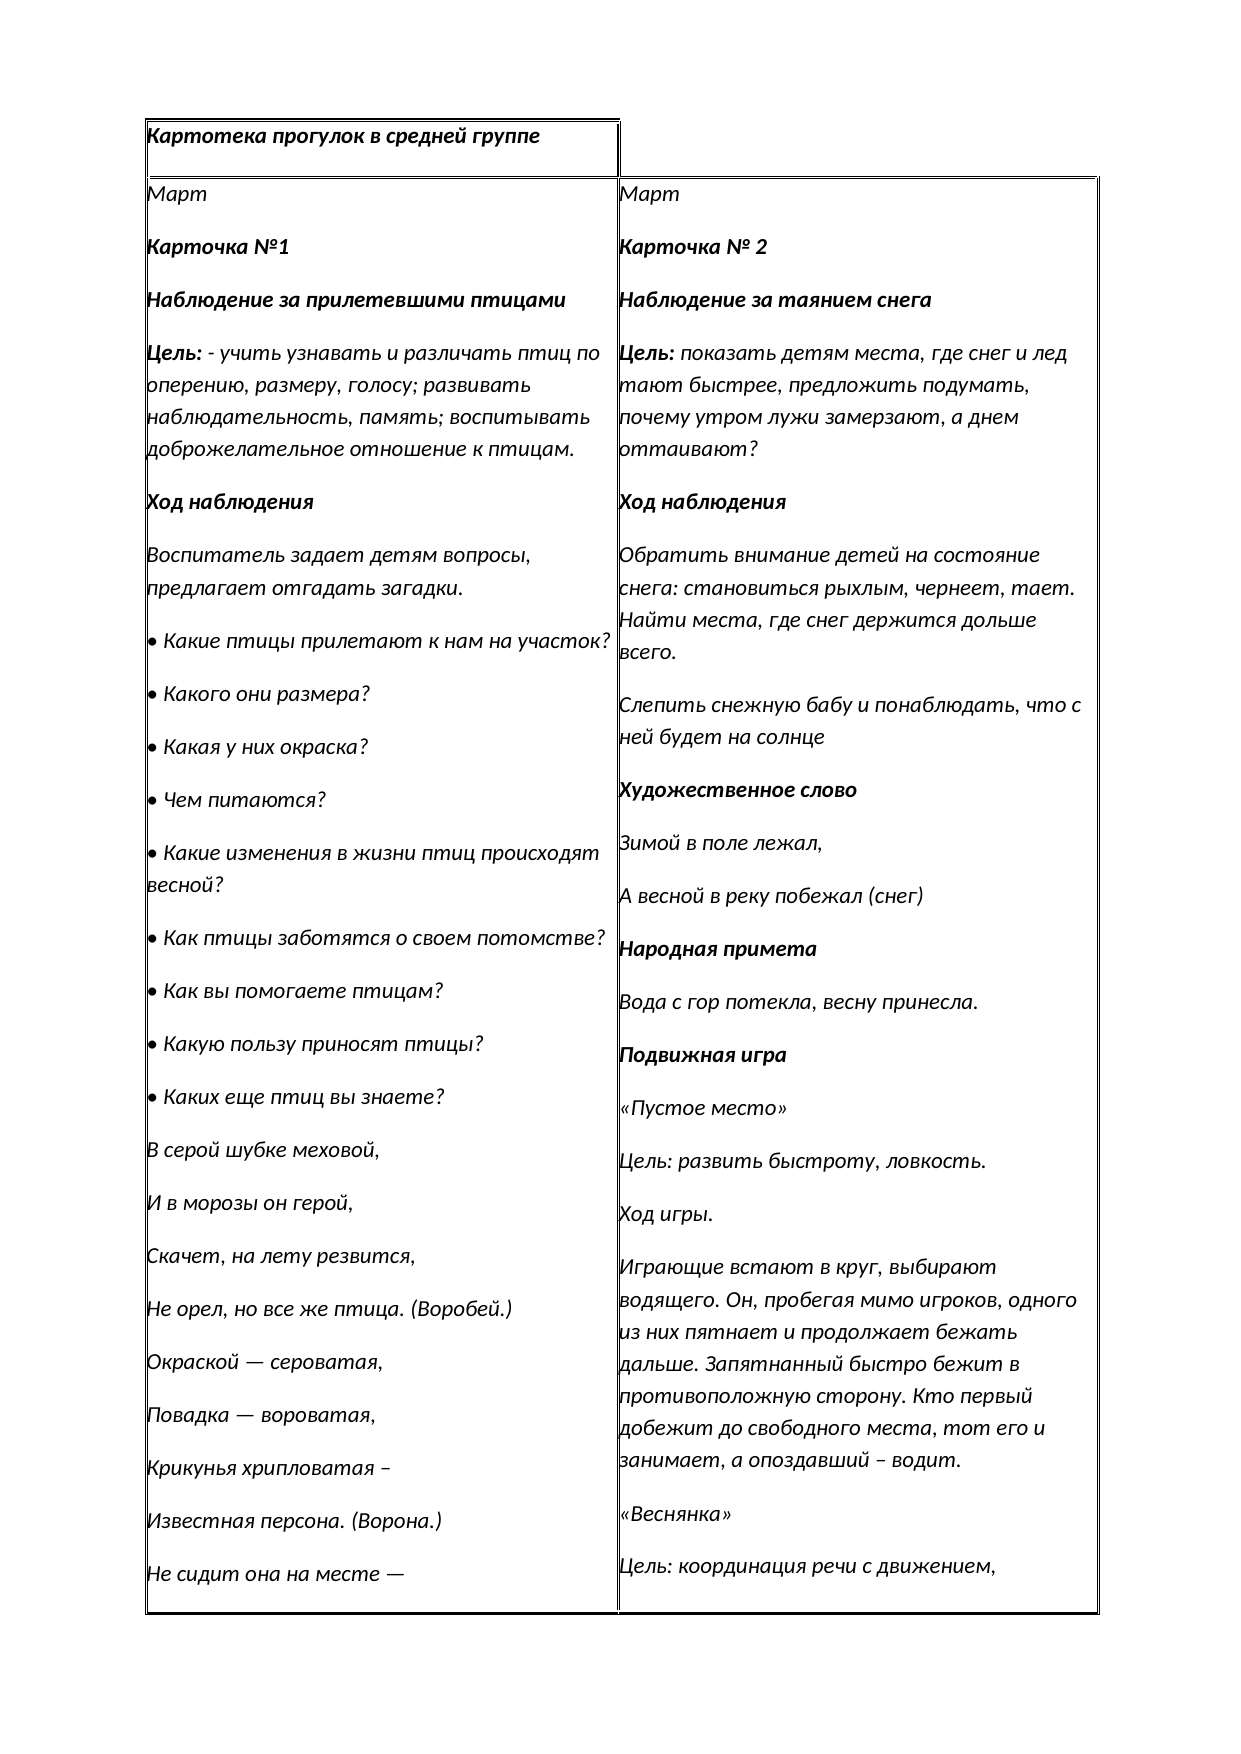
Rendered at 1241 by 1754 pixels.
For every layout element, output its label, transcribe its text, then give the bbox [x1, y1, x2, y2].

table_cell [146, 176, 619, 1612]
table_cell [619, 176, 1098, 1612]
table_header Картотека прогулок в средней группе [148, 122, 619, 176]
